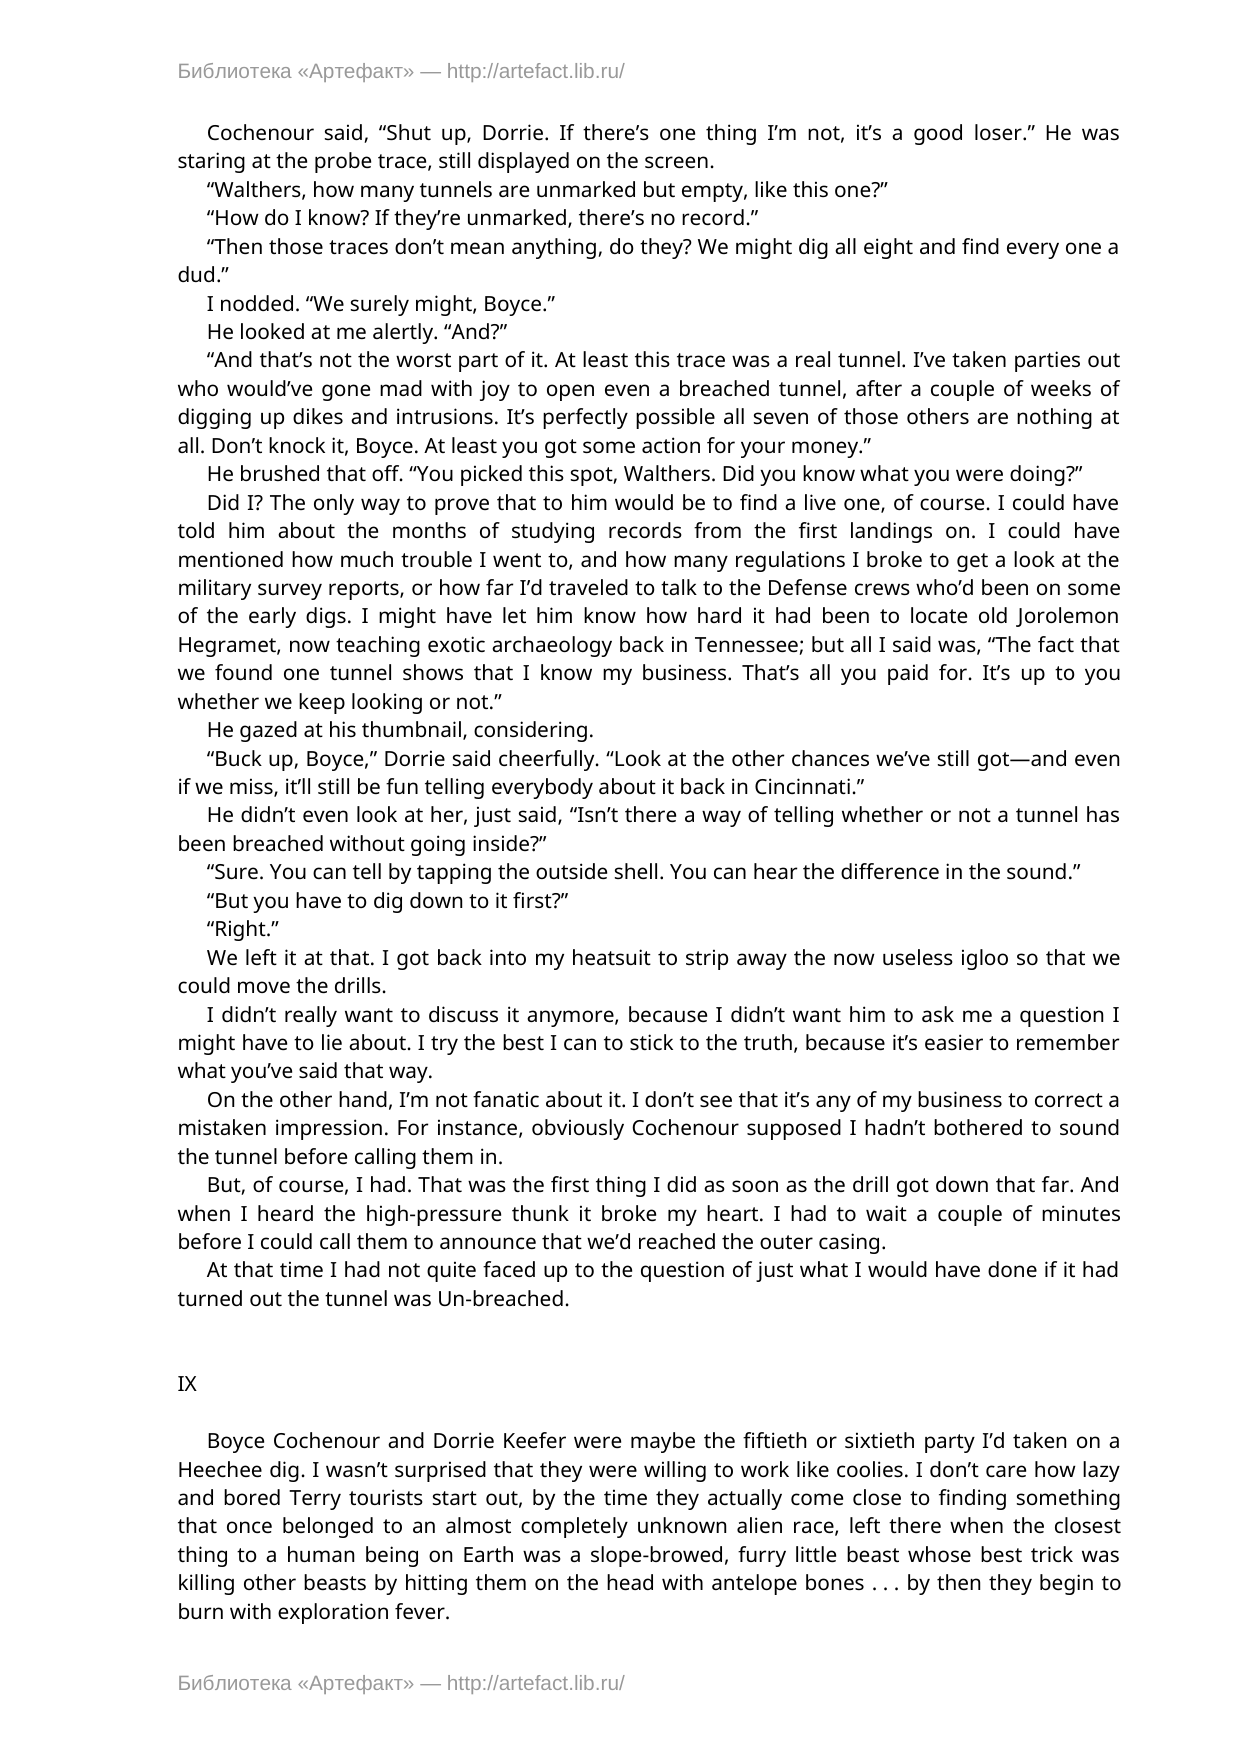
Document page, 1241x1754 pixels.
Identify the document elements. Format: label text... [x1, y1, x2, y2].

text I nodded. “We surely might, Boyce.” [177, 289, 1122, 317]
text We left it at that. I got back into my heatsuit to strip away the now useless igloo so that we could move the drills. [177, 943, 1122, 1000]
text “Right.” [177, 914, 1122, 943]
text Cochenour said, “Shut up, Dorrie. If there’s one thing I’m not, it’s a good loser.” He was staring at the probe trace, still displayed on the screen. [177, 118, 1122, 175]
text But, of course, I had. That was the first thing I did as soon as the drill got down that far. And when I heard the high-pressure thunk it broke my heart. I had to wait a couple of minutes before I could call them to announce that we’d reached the outer casing. [177, 1170, 1122, 1256]
text “And that’s not the worst part of it. At least this trace was a real tunnel. I’ve taken parties out who would’ve gone mad with joy to open even a breached tunnel, after a couple of weeks of digging up dikes and intrusions. It’s perfectly possible all seven of those others are nothing at all. Don’t knock it, Boyce. At least you got some action for your money.” [177, 346, 1122, 459]
text “How do I know? If they’re unmarked, there’s no record.” [177, 203, 1122, 232]
text He brushed that off. “You picked this spot, Walthers. Did you know what you were doing?” [177, 459, 1122, 488]
text I didn’t really want to discuss it anymore, because I didn’t want him to ask me a question I might have to lie about. I try the best I can to stick to the truth, because it’s easier to remember what you’ve said that way. [177, 1000, 1122, 1085]
text He looked at me alertly. “And?” [177, 317, 1122, 346]
text “Walthers, how many tunnels are unmarked but empty, like this one?” [177, 175, 1122, 203]
text “Sure. You can tell by tapping the outside shell. You can hear the difference in the sound.” [177, 857, 1122, 886]
text Did I? The only way to prove that to him would be to find a live one, of course. I could have told him about the months of studying records from the first landings on. I could have mentioned how much trouble I went to, and how many regulations I broke to get a look at the military survey reports, or how far I’d traveled to talk to the Defense crews who’d been on some of the early digs. I might have let him know how hard it had been to locate old Jorolemon Hegramet, now teaching exotic archaeology back in Tennessee; but all I said was, “The fact that we found one tunnel shows that I know my business. That’s all you paid for. It’s up to you whether we keep looking or not.” [177, 488, 1122, 715]
text He gazed at his thumbnail, considering. [177, 715, 1122, 744]
text IX [177, 1369, 1122, 1398]
text On the other hand, I’m not fanatic about it. I don’t see that it’s any of my business to correct a mistaken impression. For instance, obviously Cochenour supposed I hadn’t bothered to sound the tunnel before calling them in. [177, 1085, 1122, 1170]
text At that time I had not quite faced up to the question of just what I would have done if it had turned out the tunnel was Un-breached. [177, 1256, 1122, 1312]
text “But you have to dig down to it first?” [177, 886, 1122, 914]
text “Then those traces don’t mean anything, do they? We might dig all eight and find every one a dud.” [177, 232, 1122, 289]
text “Buck up, Boyce,” Dorrie said cheerfully. “Look at the other chances we’ve still got—and even if we miss, it’ll still be fun telling everybody about it back in Cincinnati.” [177, 744, 1122, 801]
text He didn’t even look at her, just said, “Isn’t there a way of telling whether or not a tunnel has been breached without going inside?” [177, 801, 1122, 857]
text Boyce Cochenour and Dorrie Keefer were maybe the fiftieth or sixtieth party I’d taken on a Heechee dig. I wasn’t surprised that they were willing to work like coolies. I don’t care how lazy and bored Terry tourists start out, by the time they actually come close to finding something that once belonged to an almost completely unknown alien race, left there when the closest thing to a human being on Earth was a slope-browed, furry little beast whose best trick was killing other beasts by hitting them on the head with antelope bones . . . by then they begin to burn with exploration fever. [177, 1426, 1122, 1625]
